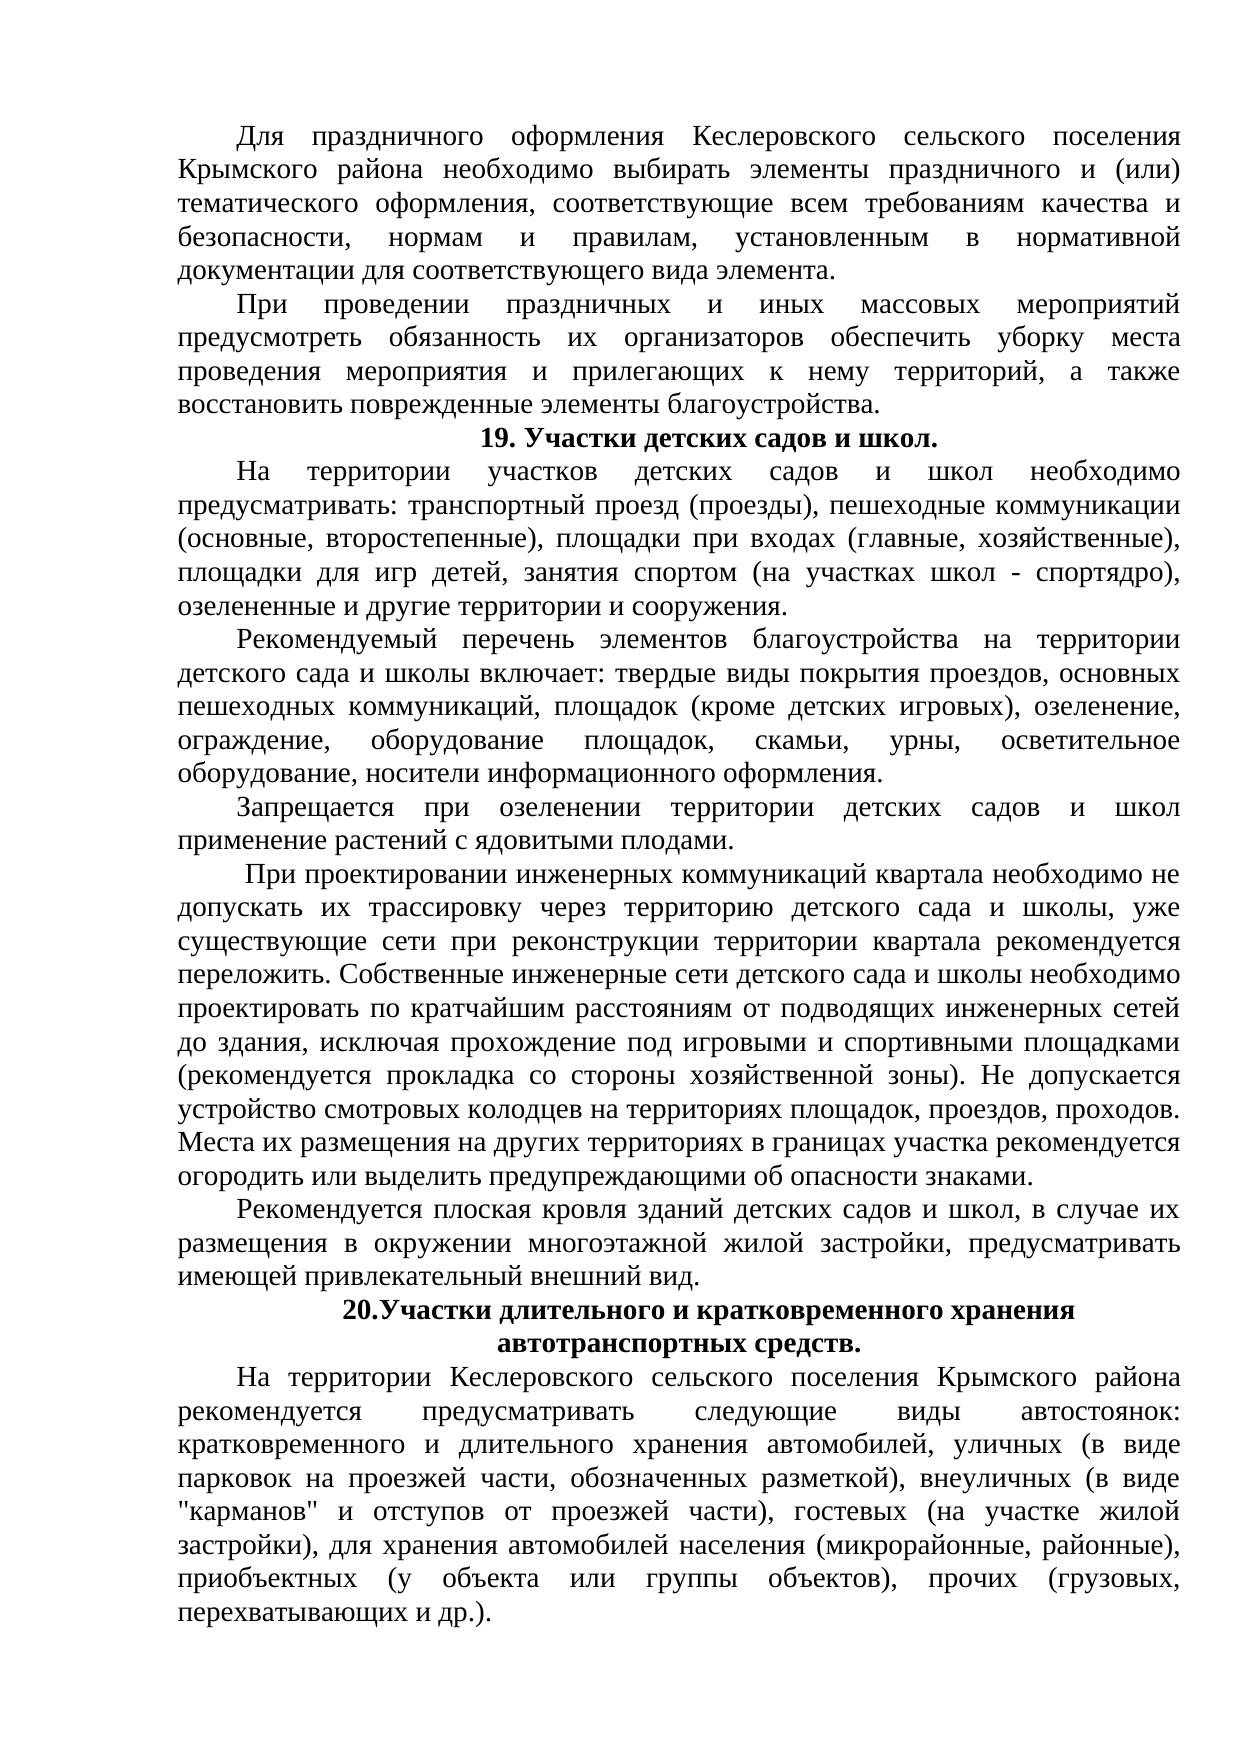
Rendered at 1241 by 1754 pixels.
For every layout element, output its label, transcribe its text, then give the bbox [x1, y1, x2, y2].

text На территории участков детских садов и школ необходимо предусматривать: транспортный проезд (проезды), пешеходные коммуникации (основные, второстепенные), площадки при входах (главные, хозяйственные), площадки для игр детей, занятия спортом (на участках школ - спортядро), озелененные и другие территории и сооружения. [177, 453, 1181, 621]
text На территории Кеслеровского сельского поселения Крымского района рекомендуется предусматривать следующие виды автостоянок: кратковременного и длительного хранения автомобилей, уличных (в виде парковок на проезжей части, обозначенных разметкой), внеуличных (в виде "карманов" и отступов от проезжей части), гостевых (на участке жилой застройки), для хранения автомобилей населения (микрорайонные, районные), приобъектных (у объекта или группы объектов), прочих (грузовых, перехватывающих и др.). [177, 1359, 1181, 1627]
text Рекомендуемый перечень элементов благоустройства на территории детского сада и школы включает: твердые виды покрытия проездов, основных пешеходных коммуникаций, площадок (кроме детских игровых), озеленение, ограждение, оборудование площадок, скамьи, урны, осветительное оборудование, носители информационного оформления. [177, 621, 1181, 789]
text При проектировании инженерных коммуникаций квартала необходимо не допускать их трассировку через территорию детского сада и школы, уже существующие сети при реконструкции территории квартала рекомендуется переложить. Собственные инженерные сети детского сада и школы необходимо проектировать по кратчайшим расстояниям от подводящих инженерных сетей до здания, исключая прохождение под игровыми и спортивными площадками (рекомендуется прокладка со стороны хозяйственной зоны). Не допускается устройство смотровых колодцев на территориях площадок, проездов, проходов. Места их размещения на других территориях в границах участка рекомендуется огородить или выделить предупреждающими об опасности знаками. [177, 856, 1181, 1191]
text Рекомендуется плоская кровля зданий детских садов и школ, в случае их размещения в окружении многоэтажной жилой застройки, предусматривать имеющей привлекательный внешний вид. [177, 1191, 1181, 1292]
text 19. Участки детских садов и школ. [177, 420, 1181, 453]
text При проведении праздничных и иных массовых мероприятий предусмотреть обязанность их организаторов обеспечить уборку места проведения мероприятия и прилегающих к нему территорий, а также восстановить поврежденные элементы благоустройства. [177, 286, 1181, 420]
text 20.Участки длительного и кратковременного хранения автотранспортных средств. [177, 1292, 1181, 1359]
text Для праздничного оформления Кеслеровского сельского поселения Крымского района необходимо выбирать элементы праздничного и (или) тематического оформления, соответствующие всем требованиям качества и безопасности, нормам и правилам, установленным в нормативной документации для соответствующего вида элемента. [177, 118, 1181, 286]
text Запрещается при озеленении территории детских садов и школ применение растений с ядовитыми плодами. [177, 789, 1181, 856]
